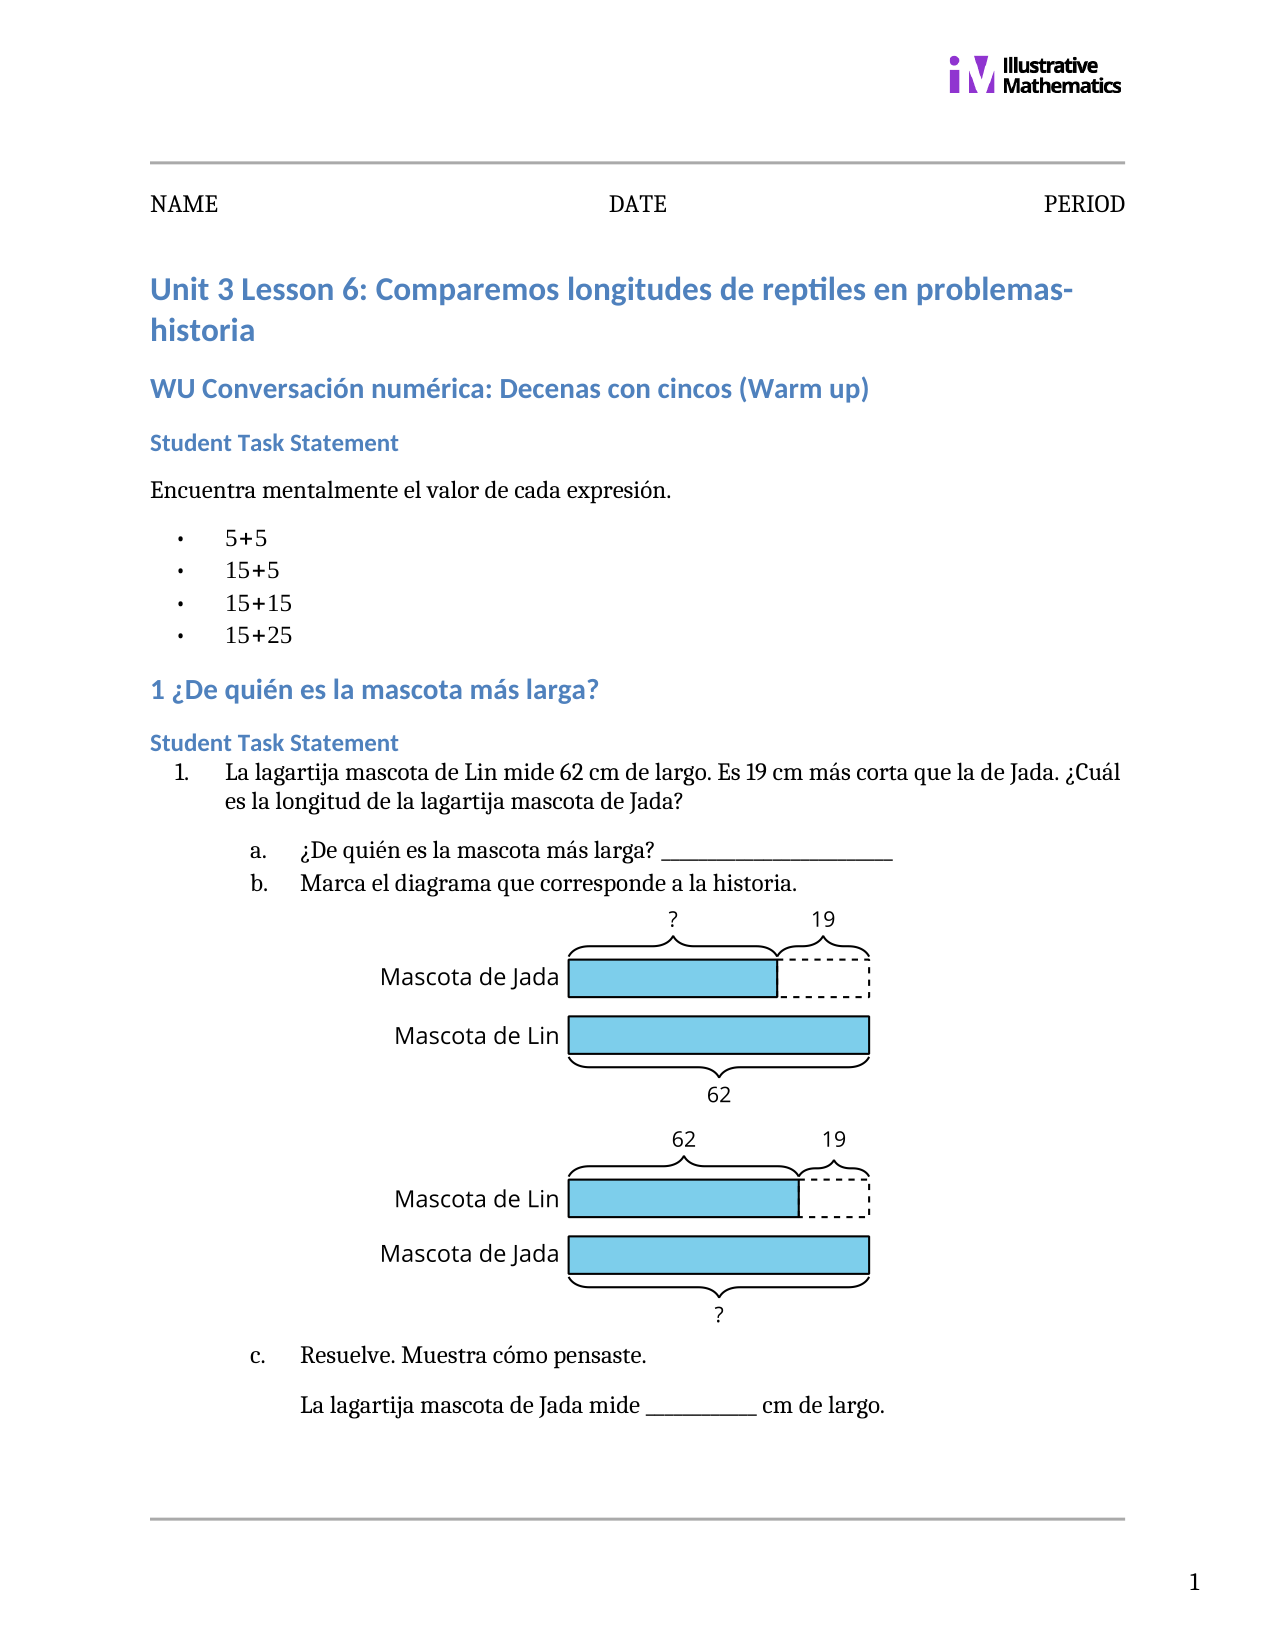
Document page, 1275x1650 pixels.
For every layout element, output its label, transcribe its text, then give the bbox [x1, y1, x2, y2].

subtitle Student Task Statement [150, 727, 1125, 758]
picture [318, 901, 888, 1112]
list La lagartija mascota de Lin mide 62 cm de largo. Es 19 cm más corta que la de Jada. ¿Cuál es la longitud de la lagartija mascota de Jada? [175, 758, 1125, 815]
list Marca el diagrama que corresponde a la historia. [250, 869, 1125, 897]
subtitle Unit 3 Lesson 6: Comparemos longitudes de reptiles en problemas-historia [150, 268, 1125, 350]
subtitle 1 ¿De quién es la mascota más larga? [150, 671, 1125, 707]
list ¿De quién es la mascota más larga? _________________________ [250, 836, 1125, 865]
subtitle Student Task Statement [150, 427, 1125, 458]
list Resuelve. Muestra cómo pensaste. [250, 1341, 1125, 1370]
picture [318, 1121, 888, 1332]
subtitle WU Conversación numérica: Decenas con cincos (Warm up) [150, 371, 1125, 406]
text Encuentra mentalmente el valor de cada expresión. [150, 476, 1125, 505]
list La lagartija mascota de Jada mide ____________ cm de largo. [250, 1391, 1125, 1419]
picture [949, 55, 1121, 93]
